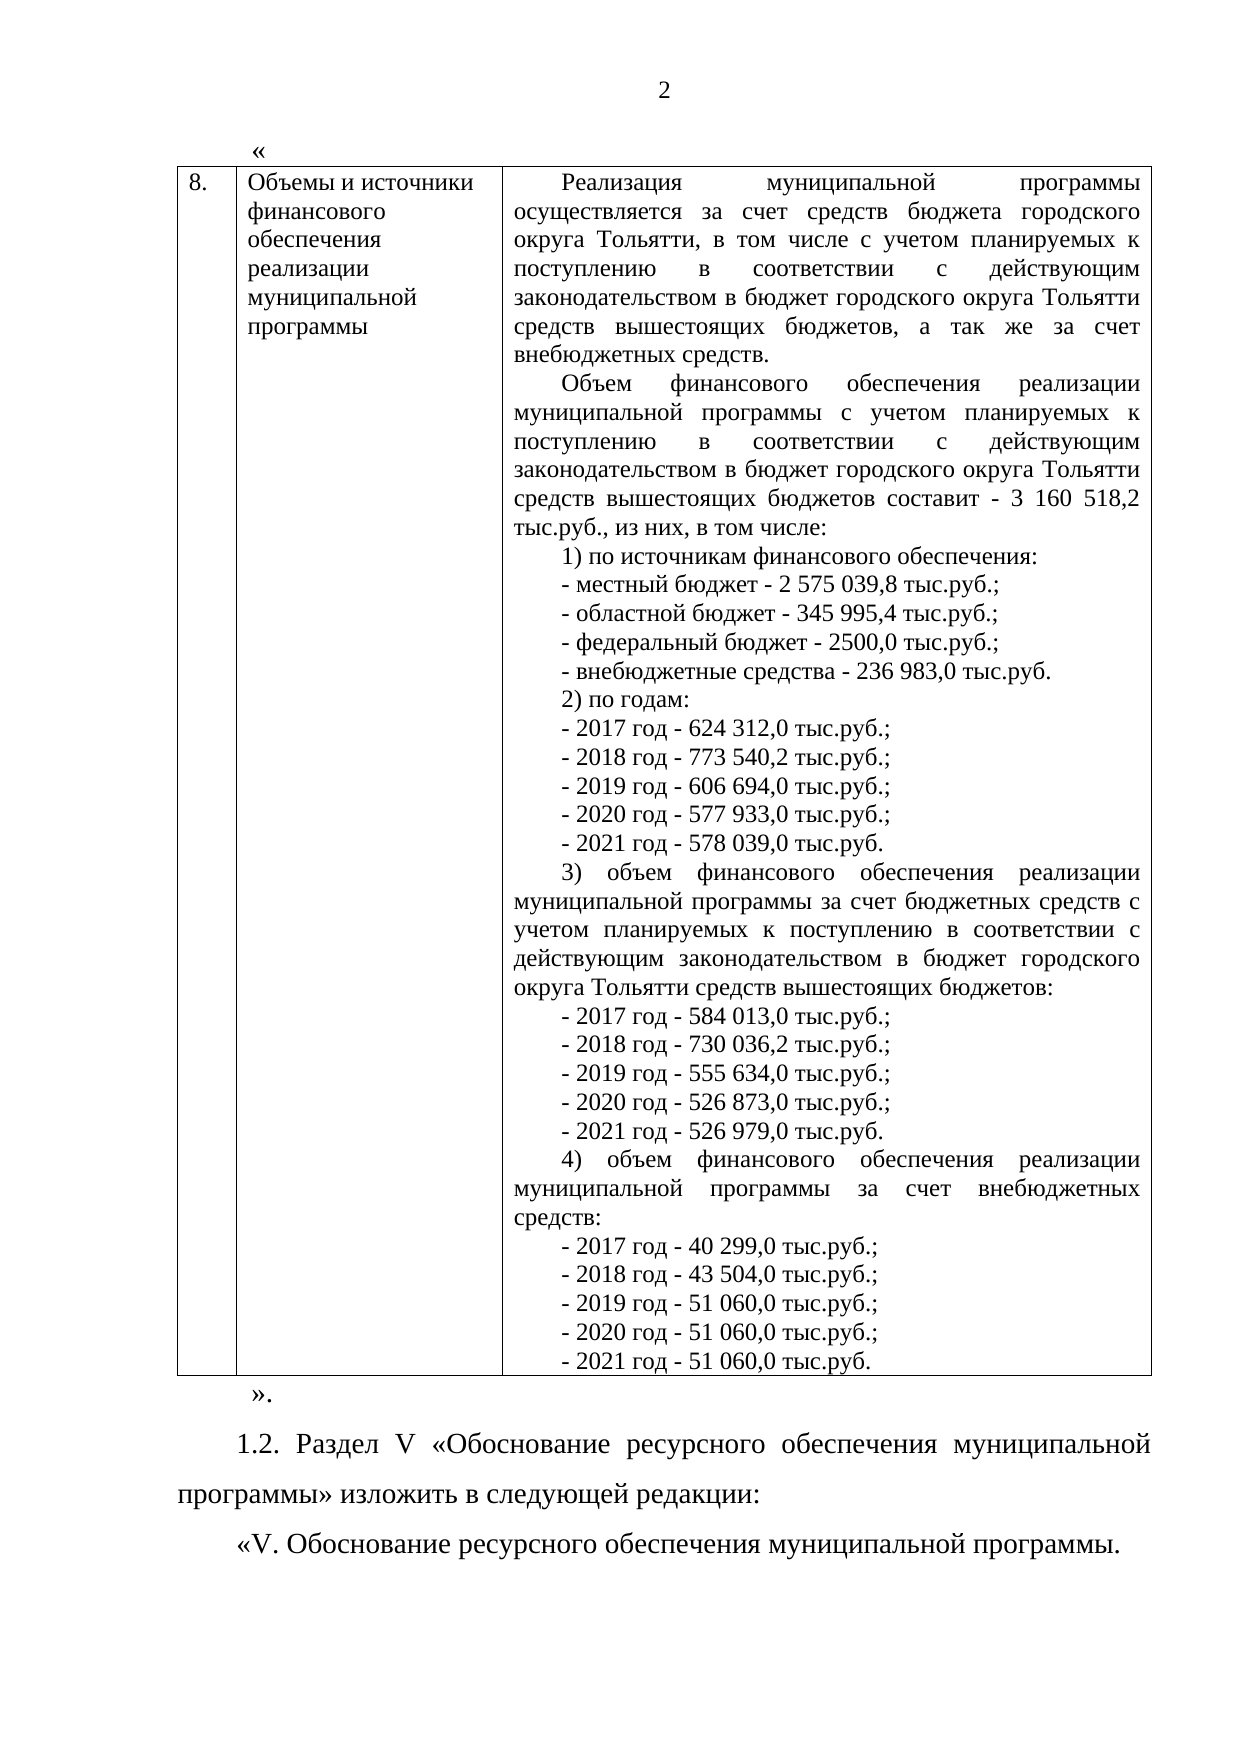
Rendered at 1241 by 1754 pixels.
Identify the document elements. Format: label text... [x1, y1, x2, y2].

table_header Объемы и источники финансового обеспечения реализации муниципальной программы [237, 167, 502, 1374]
text 1.2. Раздел V «Обоснование ресурсного обеспечения муниципальной программы» изложить в следующей редакции: [177, 1426, 1152, 1510]
text ». [177, 1376, 1152, 1409]
text «V. Обоснование ресурсного обеспечения муниципальной программы. [177, 1527, 1152, 1560]
table_header 8. [178, 167, 236, 1374]
text « [177, 132, 1152, 166]
table_header Реализация муниципальной программы осуществляется за счет средств бюджета городского округа Тольятти, в том числе с учетом планируемых к поступлению в соответствии с действующим законодательством в бюджет городского округа Тольятти средств вышестоящих бюджетов, а так же за счет внебюджетных средств. Объем финансового обеспечения реализации муниципальной программы с учетом планируемых к поступлению в соответствии с действующим законодательством в бюджет городского округа Тольятти средств вышестоящих бюджетов составит - 3 160 518,2 тыс.руб., из них, в том числе: 1) по источникам финансового обеспечения: - местный бюджет - 2 575 039,8 тыс.руб.; - областной бюджет - 345 995,4 тыс.руб.; - федеральный бюджет - 2500,0 тыс.руб.; - внебюджетные средства - 236 983,0 тыс.руб. 2) по годам: - 2017 год - 624 312,0 тыс.руб.; - 2018 год - 773 540,2 тыс.руб.; - 2019 год - 606 694,0 тыс.руб.; - 2020 год - 577 933,0 тыс.руб.; - 2021 год - 578 039,0 тыс.руб. 3) объем финансового обеспечения реализации муниципальной программы за счет бюджетных средств с учетом планируемых к поступлению в соответствии с действующим законодательством в бюджет городского округа Тольятти средств вышестоящих бюджетов: - 2017 год - 584 013,0 тыс.руб.; - 2018 год - 730 036,2 тыс.руб.; - 2019 год - 555 634,0 тыс.руб.; - 2020 год - 526 873,0 тыс.руб.; - 2021 год - 526 979,0 тыс.руб. 4) объем финансового обеспечения реализации муниципальной программы за счет внебюджетных средств: - 2017 год - 40 299,0 тыс.руб.; - 2018 год - 43 504,0 тыс.руб.; - 2019 год - 51 060,0 тыс.руб.; - 2020 год - 51 060,0 тыс.руб.; - 2021 год - 51 060,0 тыс.руб. [503, 167, 1151, 1374]
